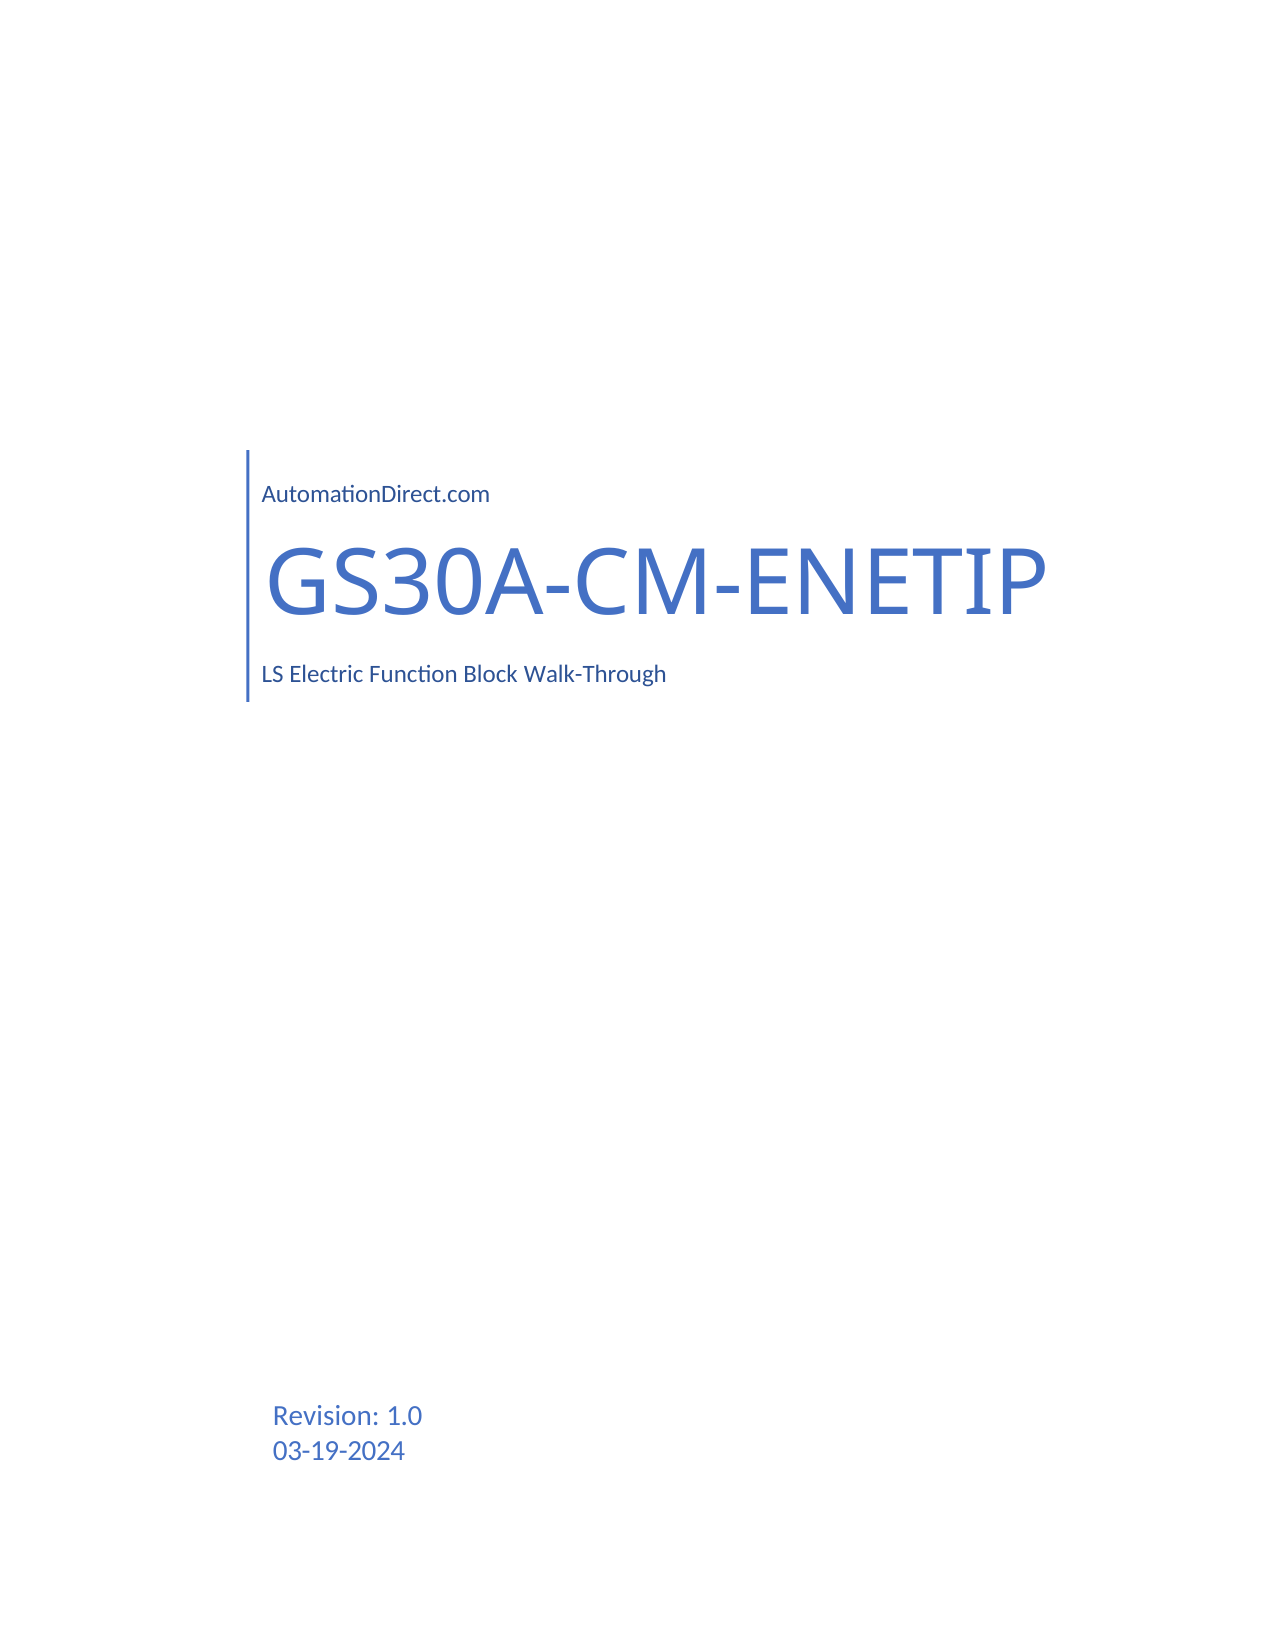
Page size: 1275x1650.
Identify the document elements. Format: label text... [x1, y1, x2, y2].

table_header AutomationDirect.com [250, 482, 1201, 526]
table_cell LS Electric Function Block Walk-Through [250, 654, 1201, 692]
subtitle 03-19-2024 [273, 1432, 1148, 1468]
table_cell GS30A-CM-ENETIP [250, 526, 1201, 653]
subtitle Revision: 1.0 [273, 1397, 1148, 1432]
